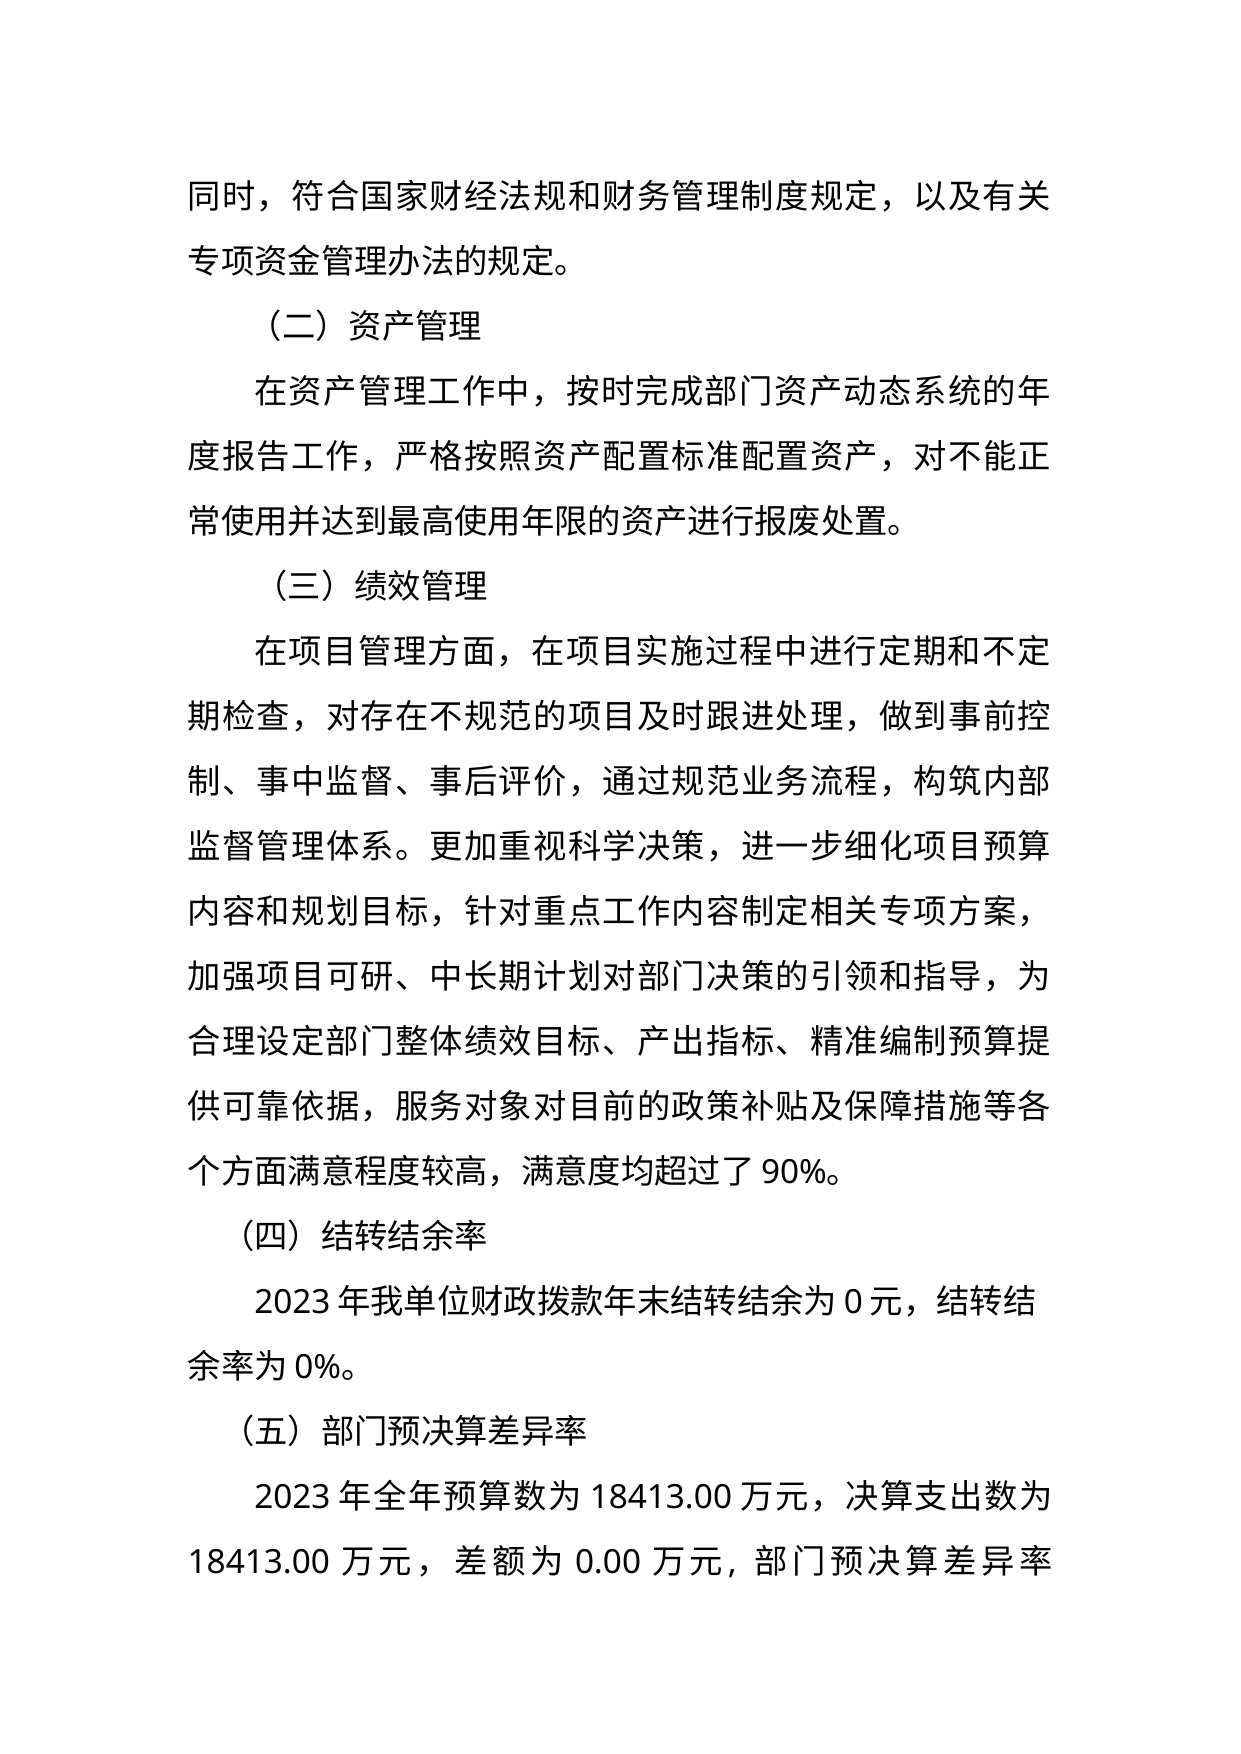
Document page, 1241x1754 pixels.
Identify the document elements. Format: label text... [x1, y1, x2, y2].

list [187, 162, 1053, 292]
list 在项目管理方面，在项目实施过程中进行定期和不定期检查，对存在不规范的项目及时跟进处理，做到事前控制、事中监督、事后评价，通过规范业务流程，构筑内部监督管理体系。更加重视科学决策，进一步细化项目预算内容和规划目标，针对重点工作内容制定相关专项方案，加强项目可研、中长期计划对部门决策的引领和指导，为合理设定部门整体绩效目标、产出指标、精准编制预算提供可靠依据，服务对象对目前的政策补贴及保障措施等各个方面满意程度较高，满意度均超过了90%。 [187, 617, 1053, 1202]
list （四）结转结余率 [187, 1202, 1053, 1267]
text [187, 1462, 1053, 1592]
list （五）部门预决算差异率 [187, 1397, 1053, 1462]
list 在资产管理工作中，按时完成部门资产动态系统的年度报告工作，严格按照资产配置标准配置资产，对不能正常使用并达到最高使用年限的资产进行报废处置。 [187, 357, 1053, 552]
list 资产管理 [198, 292, 1053, 357]
list 2023年我单位财政拨款年末结转结余为0元，结转结余率为0%。 [187, 1267, 1053, 1397]
list （三）绩效管理 [187, 552, 1053, 617]
